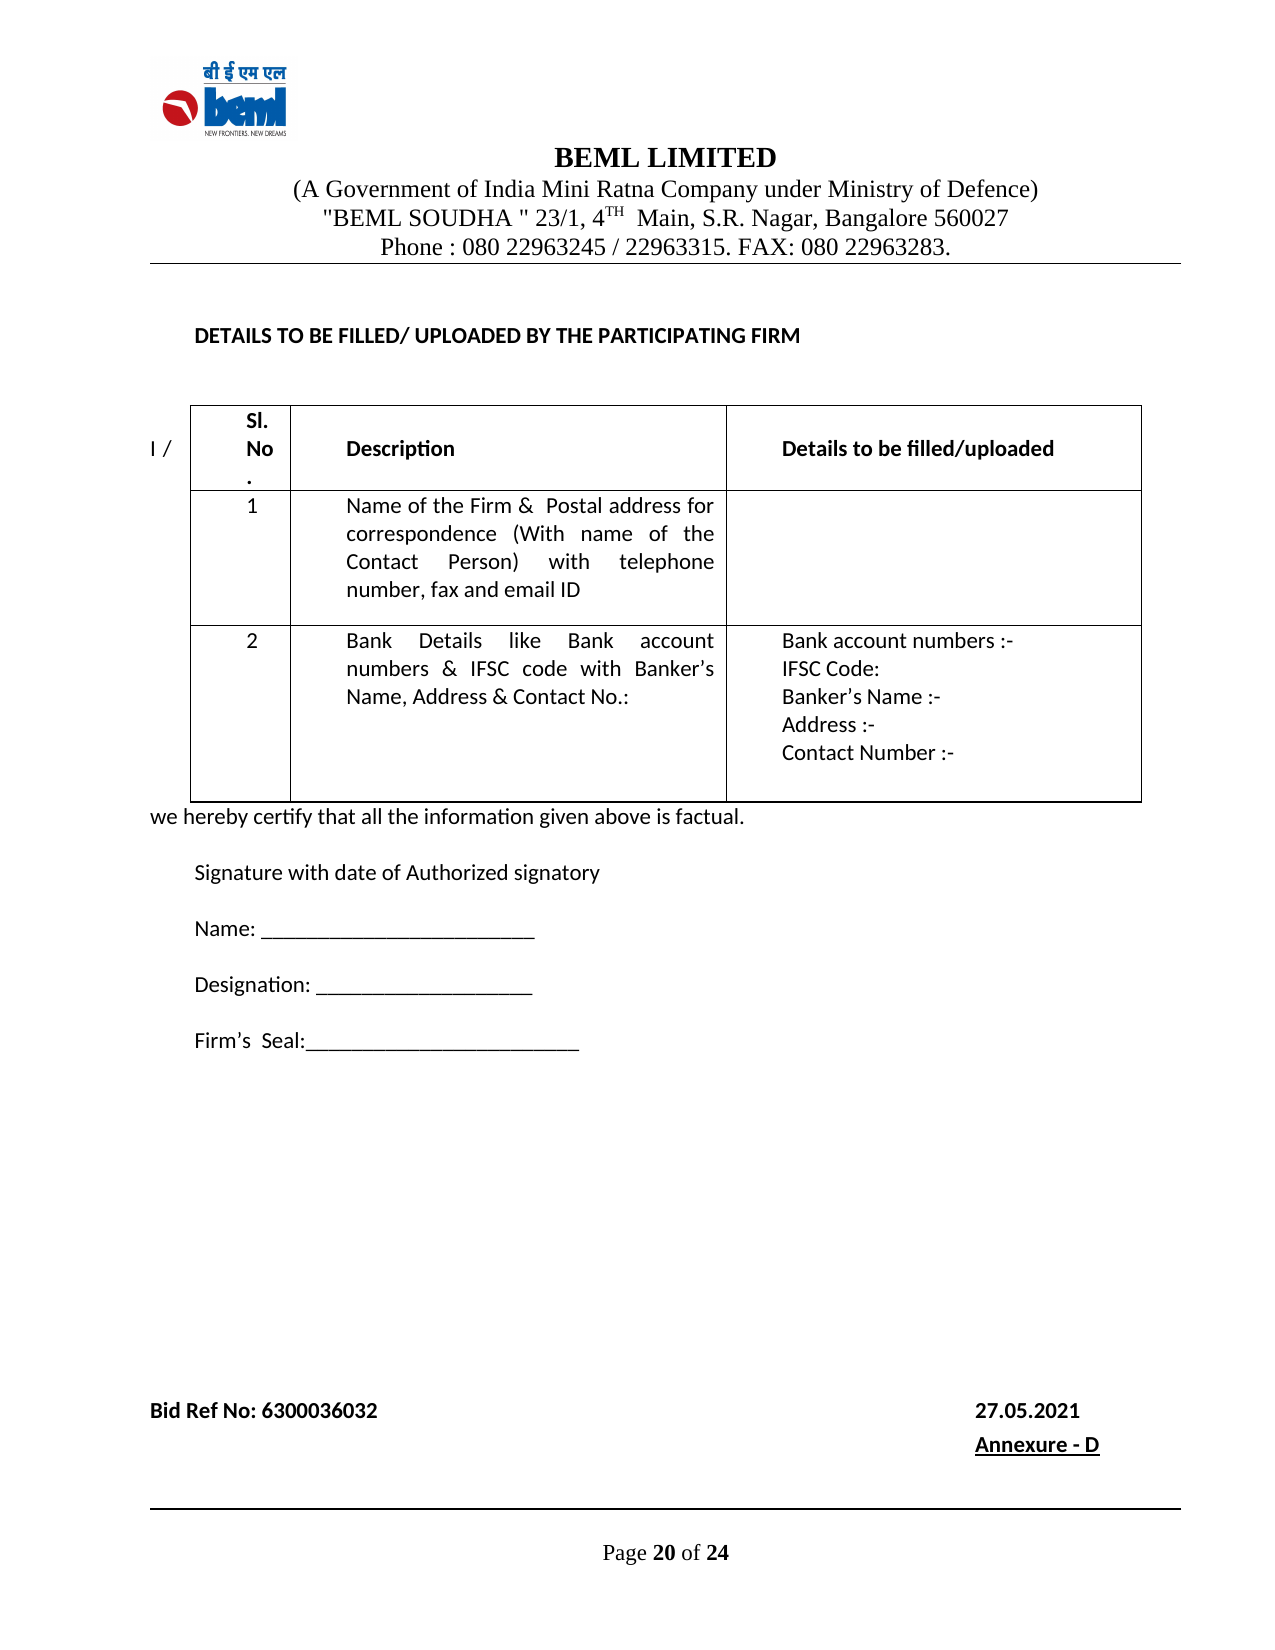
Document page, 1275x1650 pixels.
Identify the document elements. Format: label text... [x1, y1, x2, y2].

table_cell Name of the Firm & Postal address for correspondence (With name of the Contact Person) with telephone number, fax and email ID [291, 491, 726, 625]
table_header Details to be filled/uploaded [727, 406, 1141, 490]
text DETAILS TO BE FILLED/ UPLOADED BY THE PARTICIPATING FIRM [194, 321, 1241, 349]
text Name: ________________________ [194, 914, 1181, 942]
table_cell [727, 491, 1141, 625]
table_cell 1 [191, 491, 290, 625]
picture [150, 56, 299, 141]
table_header Sl. No. [191, 406, 290, 490]
text Firm’s Seal:________________________ [194, 1027, 1181, 1054]
table_header Description [291, 406, 726, 490]
table_cell Bank account numbers :- IFSC Code: Banker’s Name :- Address :- Contact Number :- [727, 626, 1141, 801]
text Bid Ref No: 6300036032 27.05.2021 [150, 1396, 1181, 1424]
table_cell 2 [191, 626, 290, 801]
text Designation: ___________________ [194, 971, 1181, 998]
text I / we hereby certify that all the information given above is factual. [150, 434, 1181, 830]
text Signature with date of Authorized signatory [194, 858, 1181, 886]
table_cell Bank Details like Bank account numbers & IFSC code with Banker’s Name, Address & Contact No.: [291, 626, 726, 801]
text Annexure - D [900, 1429, 1181, 1458]
